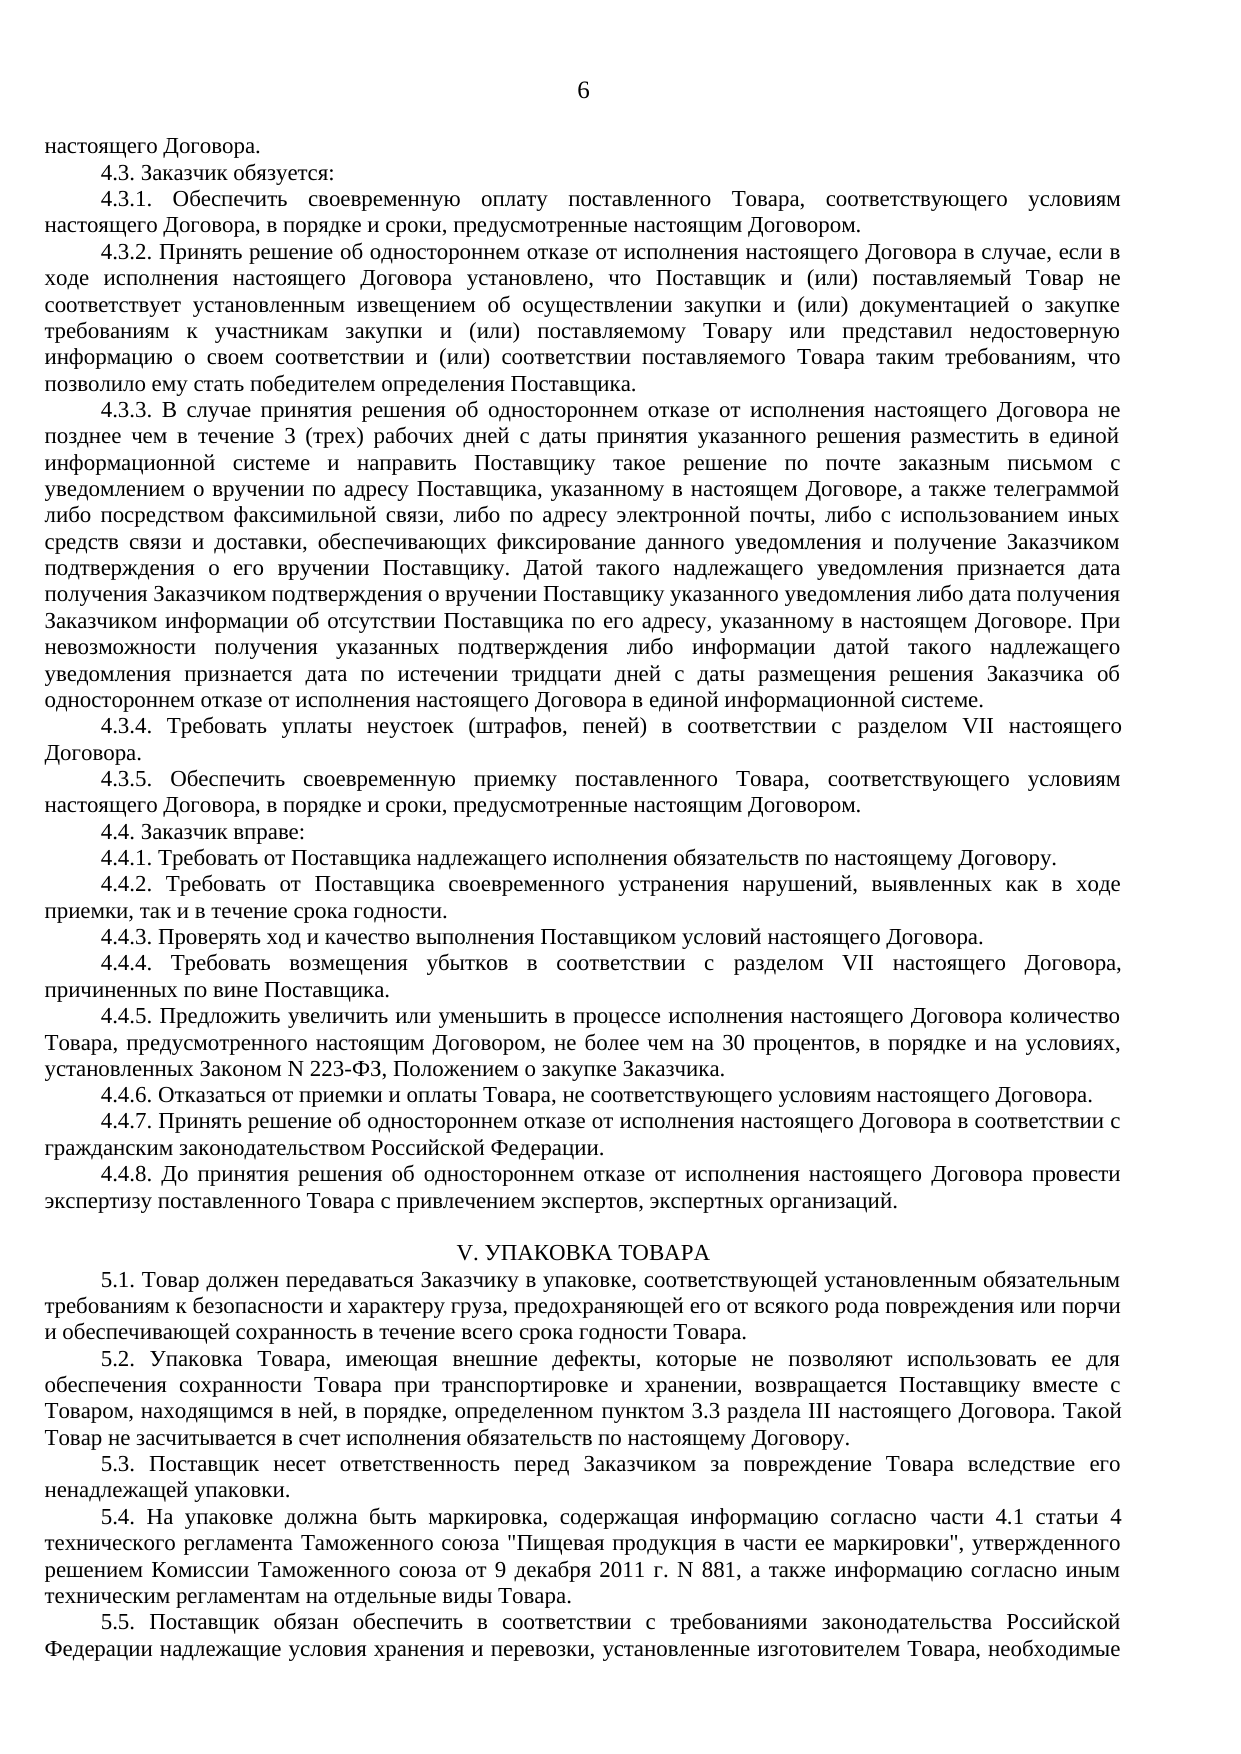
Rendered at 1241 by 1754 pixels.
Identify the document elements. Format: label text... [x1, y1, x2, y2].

text 4.3.2. Принять решение об одностороннем отказе от исполнения настоящего Договора в случае, если в ходе исполнения настоящего Договора установлено, что Поставщик и (или) поставляемый Товар не соответствует установленным извещением об осуществлении закупки и (или) документацией о закупке требованиям к участникам закупки и (или) поставляемому Товару или представил недостоверную информацию о своем соответствии и (или) соответствии поставляемого Товара таким требованиям, что позволило ему стать победителем определения Поставщика. [44, 238, 1122, 396]
text 5.3. Поставщик несет ответственность перед Заказчиком за повреждение Товара вследствие его ненадлежащей упаковки. [44, 1450, 1122, 1503]
text 4.3.4. Требовать уплаты неустоек (штрафов, пеней) в соответствии с разделом VII настоящего Договора. [44, 712, 1122, 765]
text 4.4.1. Требовать от Поставщика надлежащего исполнения обязательств по настоящему Договору. [44, 844, 1122, 870]
text 4.3.5. Обеспечить своевременную приемку поставленного Товара, соответствующего условиям настоящего Договора, в порядке и сроки, предусмотренные настоящим Договором. [44, 765, 1122, 818]
text 4.4.7. Принять решение об одностороннем отказе от исполнения настоящего Договора в соответствии с гражданским законодательством Российской Федерации. [44, 1108, 1122, 1160]
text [44, 132, 1122, 159]
text 4.4.5. Предложить увеличить или уменьшить в процессе исполнения настоящего Договора количество Товара, предусмотренного настоящим Договором, не более чем на 30 процентов, в порядке и на условиях, установленных Законом N 223-ФЗ, Положением о закупке Заказчика. [44, 1002, 1122, 1081]
text 4.3.1. Обеспечить своевременную оплату поставленного Товара, соответствующего условиям настоящего Договора, в порядке и сроки, предусмотренные настоящим Договором. [44, 185, 1122, 238]
text 4.4.8. До принятия решения об одностороннем отказе от исполнения настоящего Договора провести экспертизу поставленного Товара с привлечением экспертов, экспертных организаций. [44, 1160, 1122, 1213]
text V. УПАКОВКА ТОВАРА [44, 1239, 1122, 1266]
text 4.3.3. В случае принятия решения об одностороннем отказе от исполнения настоящего Договора не позднее чем в течение 3 (трех) рабочих дней с даты принятия указанного решения разместить в единой информационной системе и направить Поставщику такое решение по почте заказным письмом с уведомлением о вручении по адресу Поставщика, указанному в настоящем Договоре, а также телеграммой либо посредством факсимильной связи, либо по адресу электронной почты, либо с использованием иных средств связи и доставки, обеспечивающих фиксирование данного уведомления и получение Заказчиком подтверждения о его вручении Поставщику. Датой такого надлежащего уведомления признается дата получения Заказчиком подтверждения о вручении Поставщику указанного уведомления либо дата получения Заказчиком информации об отсутствии Поставщика по его адресу, указанному в настоящем Договоре. При невозможности получения указанных подтверждения либо информации датой такого надлежащего уведомления признается дата по истечении тридцати дней с даты размещения решения Заказчика об одностороннем отказе от исполнения настоящего Договора в единой информационной системе. [44, 396, 1122, 712]
text 4.4.3. Проверять ход и качество выполнения Поставщиком условий настоящего Договора. [44, 923, 1122, 949]
text 4.4.4. Требовать возмещения убытков в соответствии с разделом VII настоящего Договора, причиненных по вине Поставщика. [44, 949, 1122, 1002]
text 4.4.6. Отказаться от приемки и оплаты Товара, не соответствующего условиям настоящего Договора. [44, 1081, 1122, 1108]
text 5.1. Товар должен передаваться Заказчику в упаковке, соответствующей установленным обязательным требованиям к безопасности и характеру груза, предохраняющей его от всякого рода повреждения или порчи и обеспечивающей сохранность в течение всего срока годности Товара. [44, 1266, 1122, 1345]
text 5.4. На упаковке должна быть маркировка, содержащая информацию согласно части 4.1 статьи 4 технического регламента Таможенного союза "Пищевая продукция в части ее маркировки", утвержденного решением Комиссии Таможенного союза от 9 декабря 2011 г. N 881, а также информацию согласно иным техническим регламентам на отдельные виды Товара. [44, 1503, 1122, 1608]
text 4.4. Заказчик вправе: [44, 818, 1122, 844]
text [44, 1608, 1122, 1661]
text 4.3. Заказчик обязуется: [44, 159, 1122, 185]
text 4.4.2. Требовать от Поставщика своевременного устранения нарушений, выявленных как в ходе приемки, так и в течение срока годности. [44, 870, 1122, 923]
text 5.2. Упаковка Товара, имеющая внешние дефекты, которые не позволяют использовать ее для обеспечения сохранности Товара при транспортировке и хранении, возвращается Поставщику вместе с Товаром, находящимся в ней, в порядке, определенном пунктом 3.3 раздела III настоящего Договора. Такой Товар не засчитывается в счет исполнения обязательств по настоящему Договору. [44, 1345, 1122, 1450]
